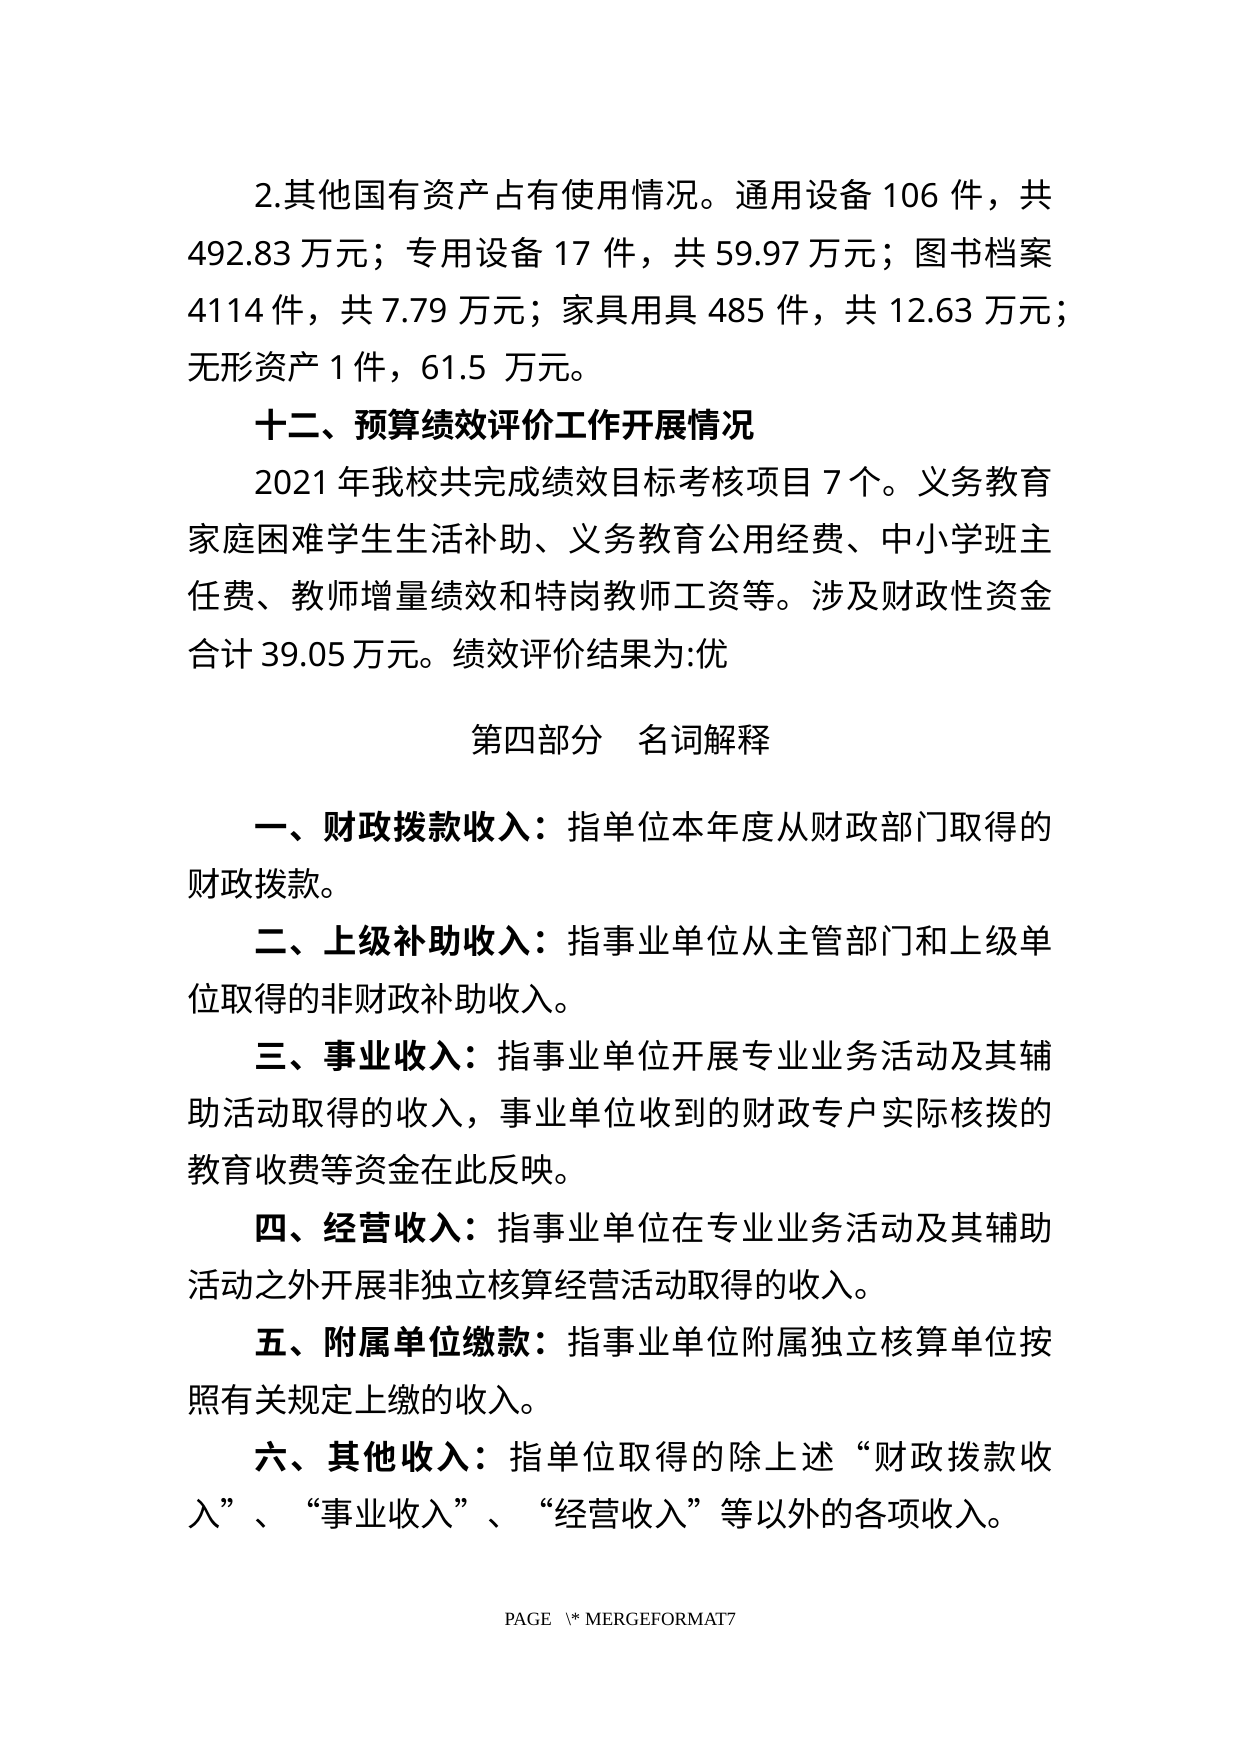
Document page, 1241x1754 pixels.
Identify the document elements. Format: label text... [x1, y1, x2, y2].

text 2.其他国有资产占有使用情况。通用设备106 件，共492.83万元；专用设备17 件，共59.97万元；图书档案 4114件，共7.79 万元；家具用具 485 件，共 12.63 万元；无形资产 1件，61.5 万元。 [187, 162, 1053, 391]
text 十二、预算绩效评价工作开展情况 [187, 391, 1053, 448]
text 三、事业收入：指事业单位开展专业业务活动及其辅助活动取得的收入，事业单位收到的财政专户实际核拨的教育收费等资金在此反映。 [187, 1022, 1053, 1194]
text 六、其他收入：指单位取得的除上述“财政拨款收入”、“事业收入”、“经营收入”等以外的各项收入。 [187, 1423, 1053, 1538]
text 一、财政拨款收入：指单位本年度从财政部门取得的财政拨款。 [187, 793, 1053, 908]
text 第四部分 名词解释 [187, 707, 1053, 764]
text 二、上级补助收入：指事业单位从主管部门和上级单位取得的非财政补助收入。 [187, 908, 1053, 1022]
text 五、附属单位缴款：指事业单位附属独立核算单位按照有关规定上缴的收入。 [187, 1309, 1053, 1423]
text 四、经营收入：指事业单位在专业业务活动及其辅助活动之外开展非独立核算经营活动取得的收入。 [187, 1194, 1053, 1309]
text 2021年我校共完成绩效目标考核项目7个。义务教育家庭困难学生生活补助、义务教育公用经费、中小学班主任费、教师增量绩效和特岗教师工资等。涉及财政性资金合计39.05万元。绩效评价结果为:优 [187, 448, 1053, 678]
